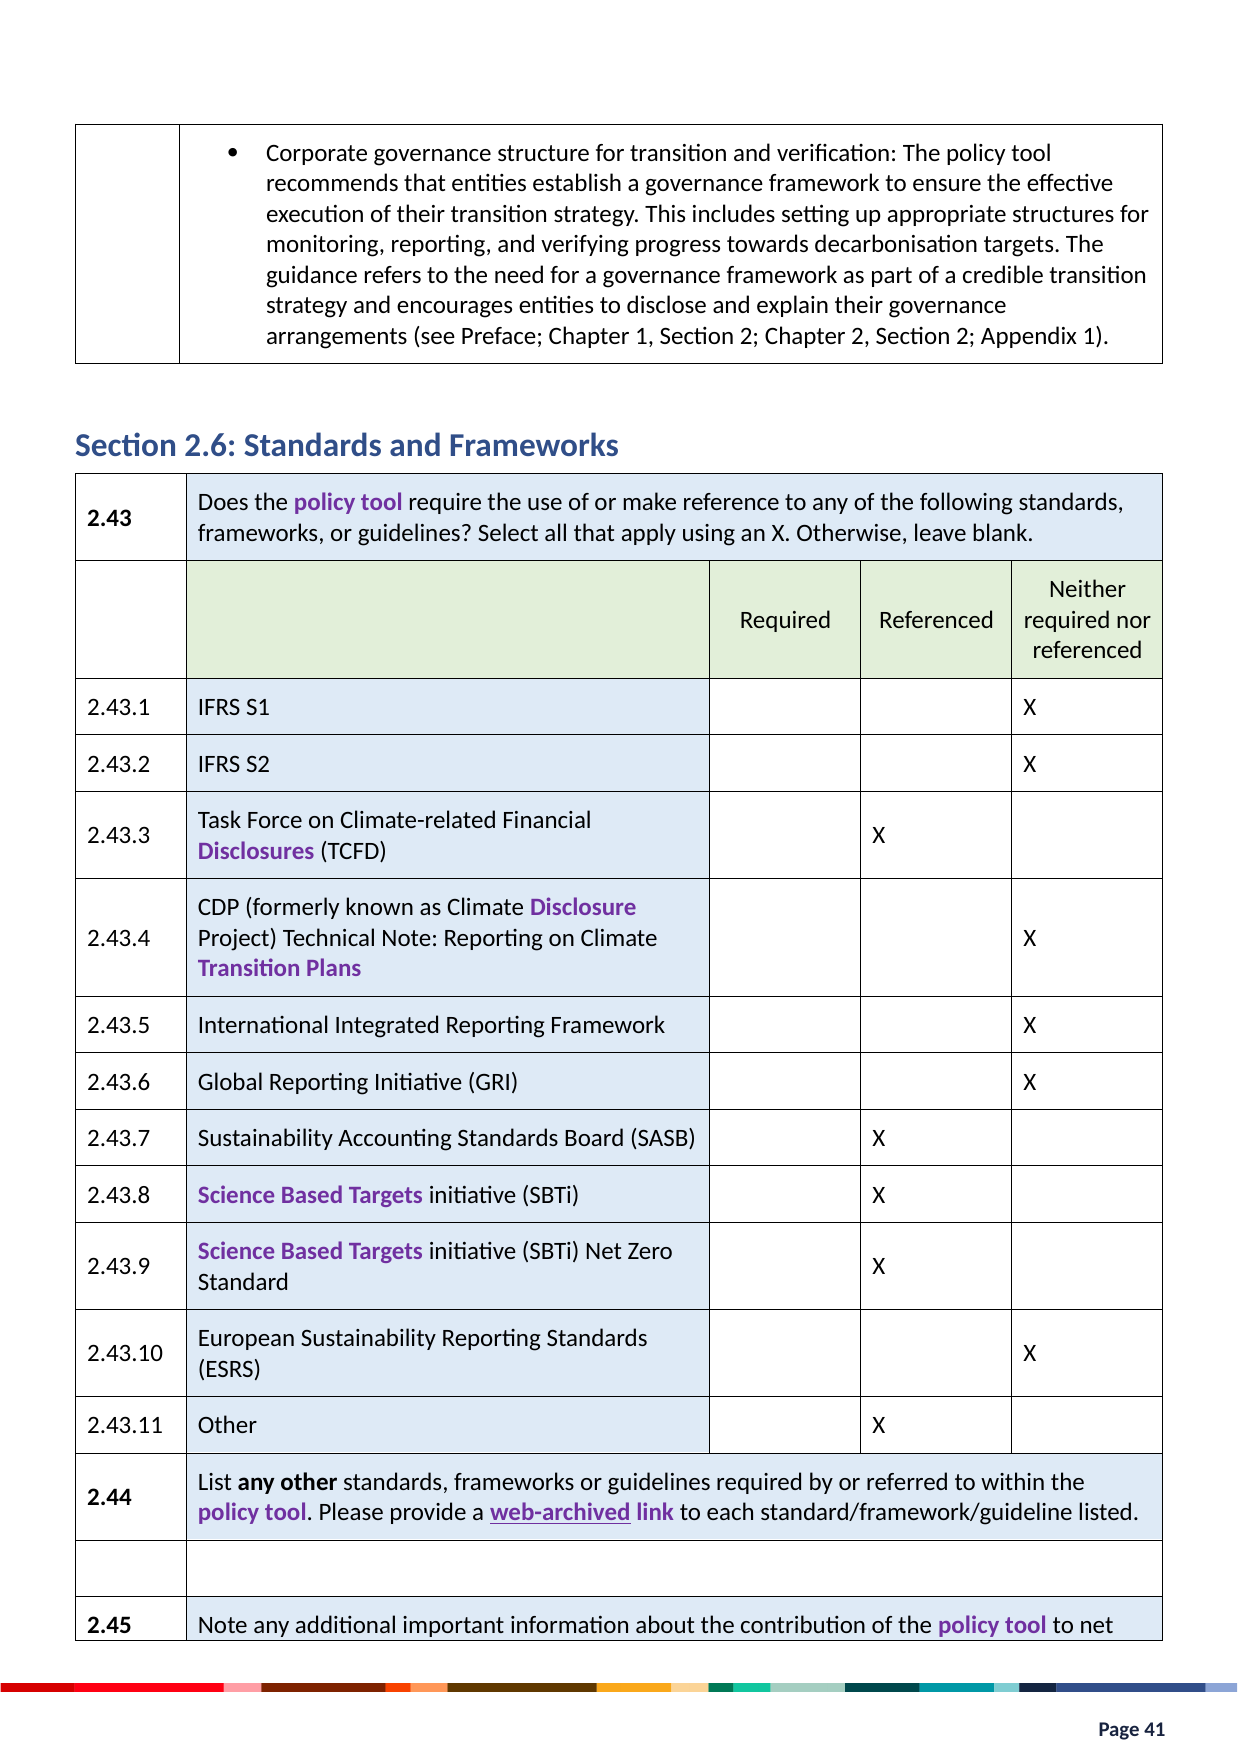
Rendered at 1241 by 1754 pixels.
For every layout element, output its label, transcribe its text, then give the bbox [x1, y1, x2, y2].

table_cell [861, 879, 1011, 996]
table_cell European Sustainability Reporting Standards (ESRS) [187, 1310, 709, 1396]
table_cell 2.43.5 [76, 997, 186, 1052]
table_cell Other [187, 1397, 709, 1452]
table_cell X [1012, 735, 1162, 791]
table_cell IFRS S2 [187, 735, 709, 791]
table_cell X [1012, 1310, 1162, 1396]
table_cell [1012, 1223, 1162, 1309]
table_cell Neither required nor referenced [1012, 561, 1162, 678]
table_cell X [861, 1166, 1011, 1222]
table_cell 2.43.2 [76, 735, 186, 791]
table_cell CDP (formerly known as Climate Disclosure Project) Technical Note: Reporting on Climate Transition Plans [187, 879, 709, 996]
table_cell [861, 1053, 1011, 1109]
table_cell X [1012, 1053, 1162, 1109]
table_cell [861, 1310, 1011, 1396]
table_cell [710, 1166, 860, 1222]
table_cell [76, 1541, 186, 1596]
table_cell IFRS S1 [187, 679, 709, 734]
table_cell Global Reporting Initiative (GRI) [187, 1053, 709, 1109]
table_cell X [861, 1223, 1011, 1309]
picture [0, 1683, 1236, 1692]
table_cell Sustainability Accounting Standards Board (SASB) [187, 1110, 709, 1165]
table_header Does the policy tool require the use of or make reference to any of the following standards, frameworks, or guidelines? Select all that apply using an X. Otherwise, leave blank. [187, 474, 1162, 560]
table_cell [1012, 792, 1162, 878]
table_cell [710, 1223, 860, 1309]
table_cell List any other standards, frameworks or guidelines required by or referred to within the policy tool. Please provide a web-archived link to each standard/framework/guideline listed. [187, 1454, 1162, 1539]
table_cell 2.43.3 [76, 792, 186, 878]
table_cell X [1012, 879, 1162, 996]
subtitle Section 2.6: Standards and Frameworks [75, 424, 1165, 465]
table_cell [710, 792, 860, 878]
table_cell [710, 679, 860, 734]
table_cell [710, 1110, 860, 1165]
table_cell Science Based Targets initiative (SBTi) [187, 1166, 709, 1222]
table_cell [76, 561, 186, 678]
table_cell [76, 125, 179, 363]
table_cell [187, 561, 709, 678]
table_cell [710, 879, 860, 996]
table_cell 2.43.8 [76, 1166, 186, 1222]
table_cell X [861, 1397, 1011, 1452]
table_cell [710, 1053, 860, 1109]
table_cell [861, 735, 1011, 791]
table_cell [710, 997, 860, 1052]
table_cell 2.43.1 [76, 679, 186, 734]
table_header 2.43 [76, 474, 186, 560]
table_cell [1012, 1166, 1162, 1222]
table_cell Science Based Targets initiative (SBTi) Net Zero Standard [187, 1223, 709, 1309]
table_cell Required [710, 561, 860, 678]
table_cell [861, 679, 1011, 734]
table_cell [861, 997, 1011, 1052]
table_cell X [861, 1110, 1011, 1165]
table_cell [710, 1397, 860, 1452]
table_cell 2.44 [76, 1454, 186, 1539]
table_cell [1012, 1110, 1162, 1165]
table_cell 2.43.9 [76, 1223, 186, 1309]
table_cell X [861, 792, 1011, 878]
table_cell 2.43.7 [76, 1110, 186, 1165]
table_cell International Integrated Reporting Framework [187, 997, 709, 1052]
table_cell Task Force on Climate-related Financial Disclosures (TCFD) [187, 792, 709, 878]
table_cell [1012, 1397, 1162, 1452]
table_cell [187, 1541, 1162, 1596]
table_cell 2.43.6 [76, 1053, 186, 1109]
table_cell [710, 1310, 860, 1396]
table_cell [710, 735, 860, 791]
table_cell X [1012, 997, 1162, 1052]
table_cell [187, 1597, 1162, 1640]
table_cell Referenced [861, 561, 1011, 678]
table_cell X [1012, 679, 1162, 734]
table_cell 2.45 [76, 1597, 186, 1640]
table_cell 2.43.11 [76, 1397, 186, 1452]
table_cell 2.43.4 [76, 879, 186, 996]
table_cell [180, 125, 1162, 363]
table_cell 2.43.10 [76, 1310, 186, 1396]
